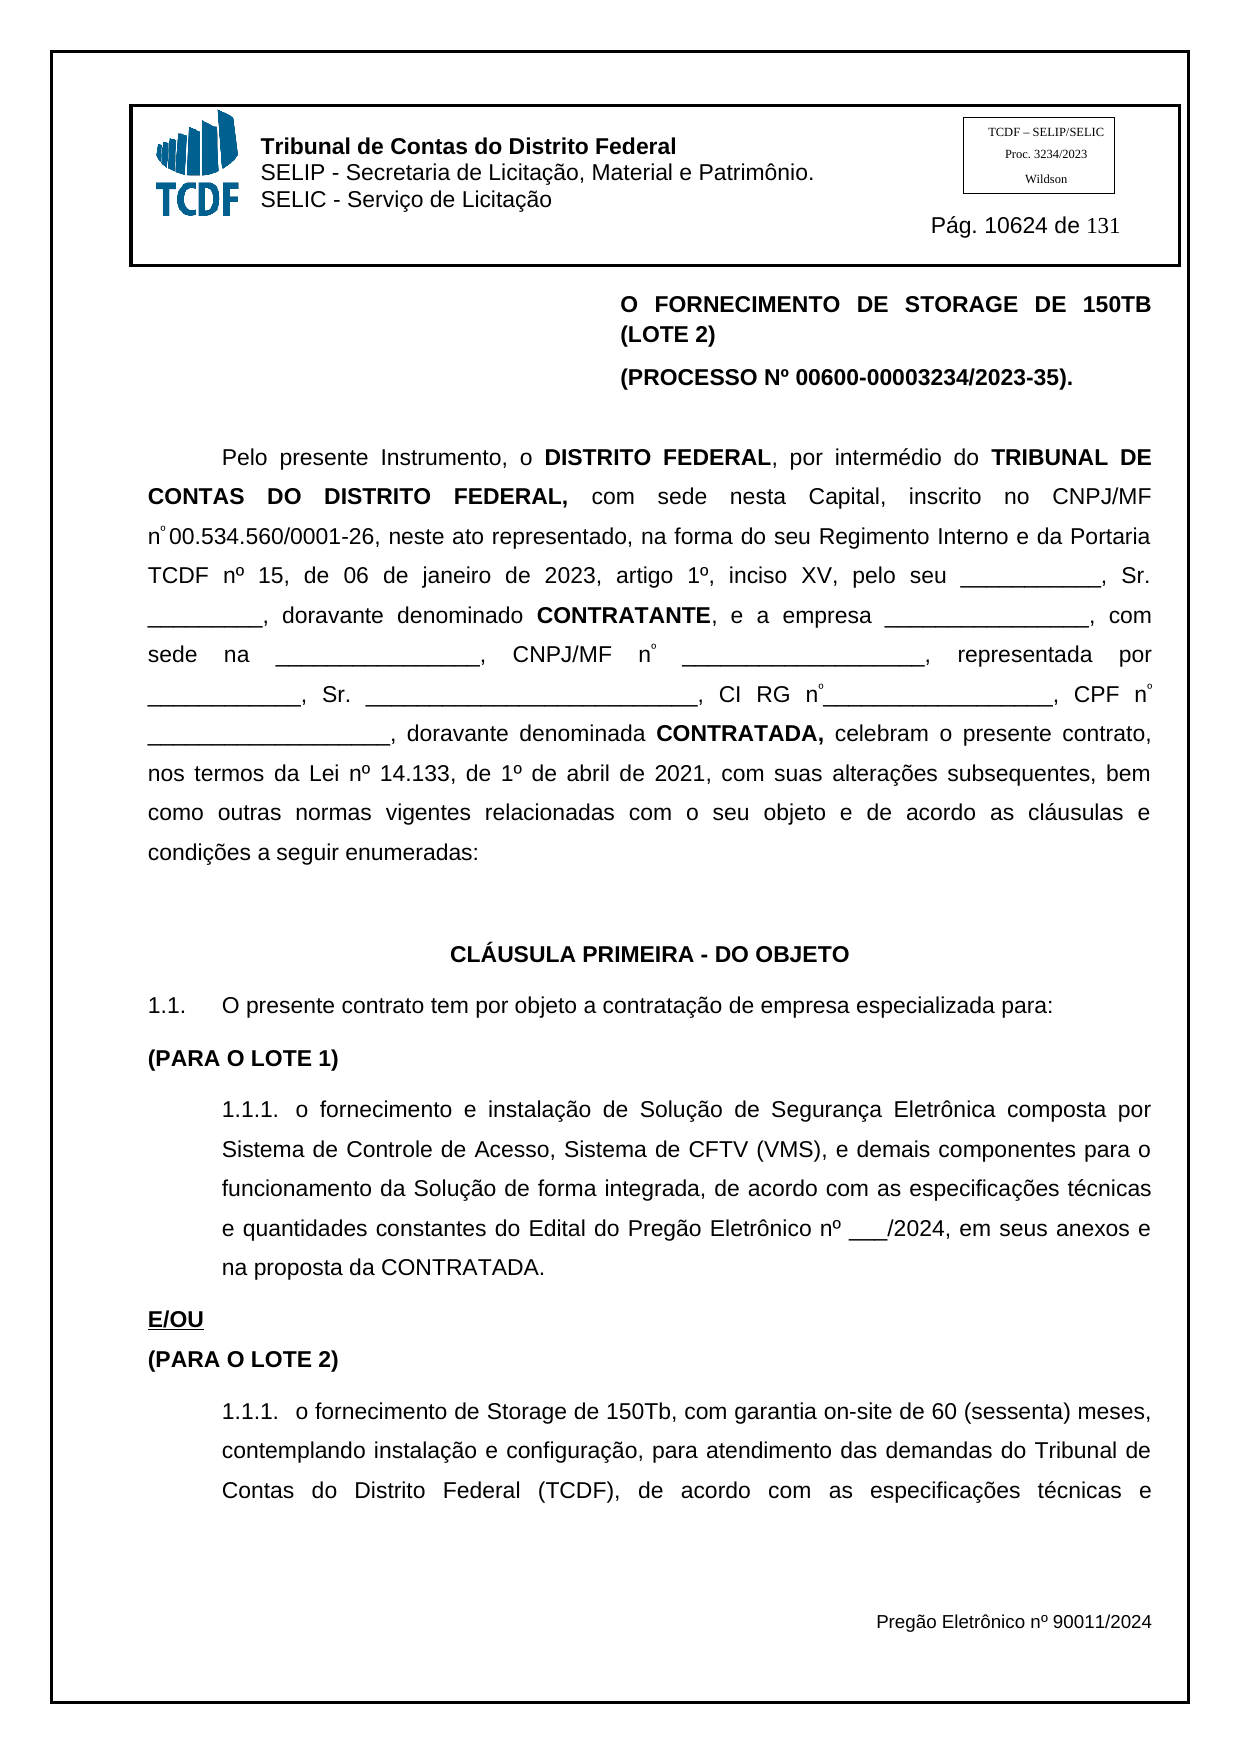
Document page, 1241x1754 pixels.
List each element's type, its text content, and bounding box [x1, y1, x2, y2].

text Pelo presente Instrumento, o DISTRITO FEDERAL, por intermédio do TRIBUNAL DE CONTAS DO DISTRITO FEDERAL, com sede nesta Capital, inscrito no CNPJ/MF nº 00.534.560/0001-26, neste ato representado, na forma do seu Regimento Interno e da Portaria TCDF nº 15, de 06 de janeiro de 2023, artigo 1º, inciso XV, pelo seu ___________, Sr. _________, doravante denominado CONTRATANTE, e a empresa ________________, com sede na ________________, CNPJ/MF nº ___________________, representada por ____________, Sr. __________________________, CI RG nº__________________, CPF nº ___________________, doravante denominada CONTRATADA, celebram o presente contrato, nos termos da Lei nº 14.133, de 1º de abril de 2021, com suas alterações subsequentes, bem como outras normas vigentes relacionadas com o seu objeto e de acordo as cláusulas e condições a seguir enumeradas: [148, 444, 1152, 865]
text CLÁUSULA PRIMEIRA - DO OBJETO [148, 941, 1152, 967]
text (PARA O LOTE 1) [148, 1044, 1152, 1071]
text (PARA O LOTE 2) [148, 1346, 1152, 1372]
text O FORNECIMENTO DE STORAGE DE 150TB (LOTE 2) [620, 291, 1152, 347]
picture [142, 107, 253, 218]
list O presente contrato tem por objeto a contratação de empresa especializada para: [148, 992, 1152, 1019]
list o fornecimento e instalação de Solução de Segurança Eletrônica composta por Sistema de Controle de Acesso, Sistema de CFTV (VMS), e demais componentes para o funcionamento da Solução de forma integrada, de acordo com as especificações técnicas e quantidades constantes do Edital do Pregão Eletrônico nº ___/2024, em seus anexos e na proposta da CONTRATADA. [222, 1096, 1152, 1281]
text (PROCESSO Nº 00600-00003234/2023-35). [620, 363, 1152, 390]
text E/OU [148, 1306, 1152, 1333]
